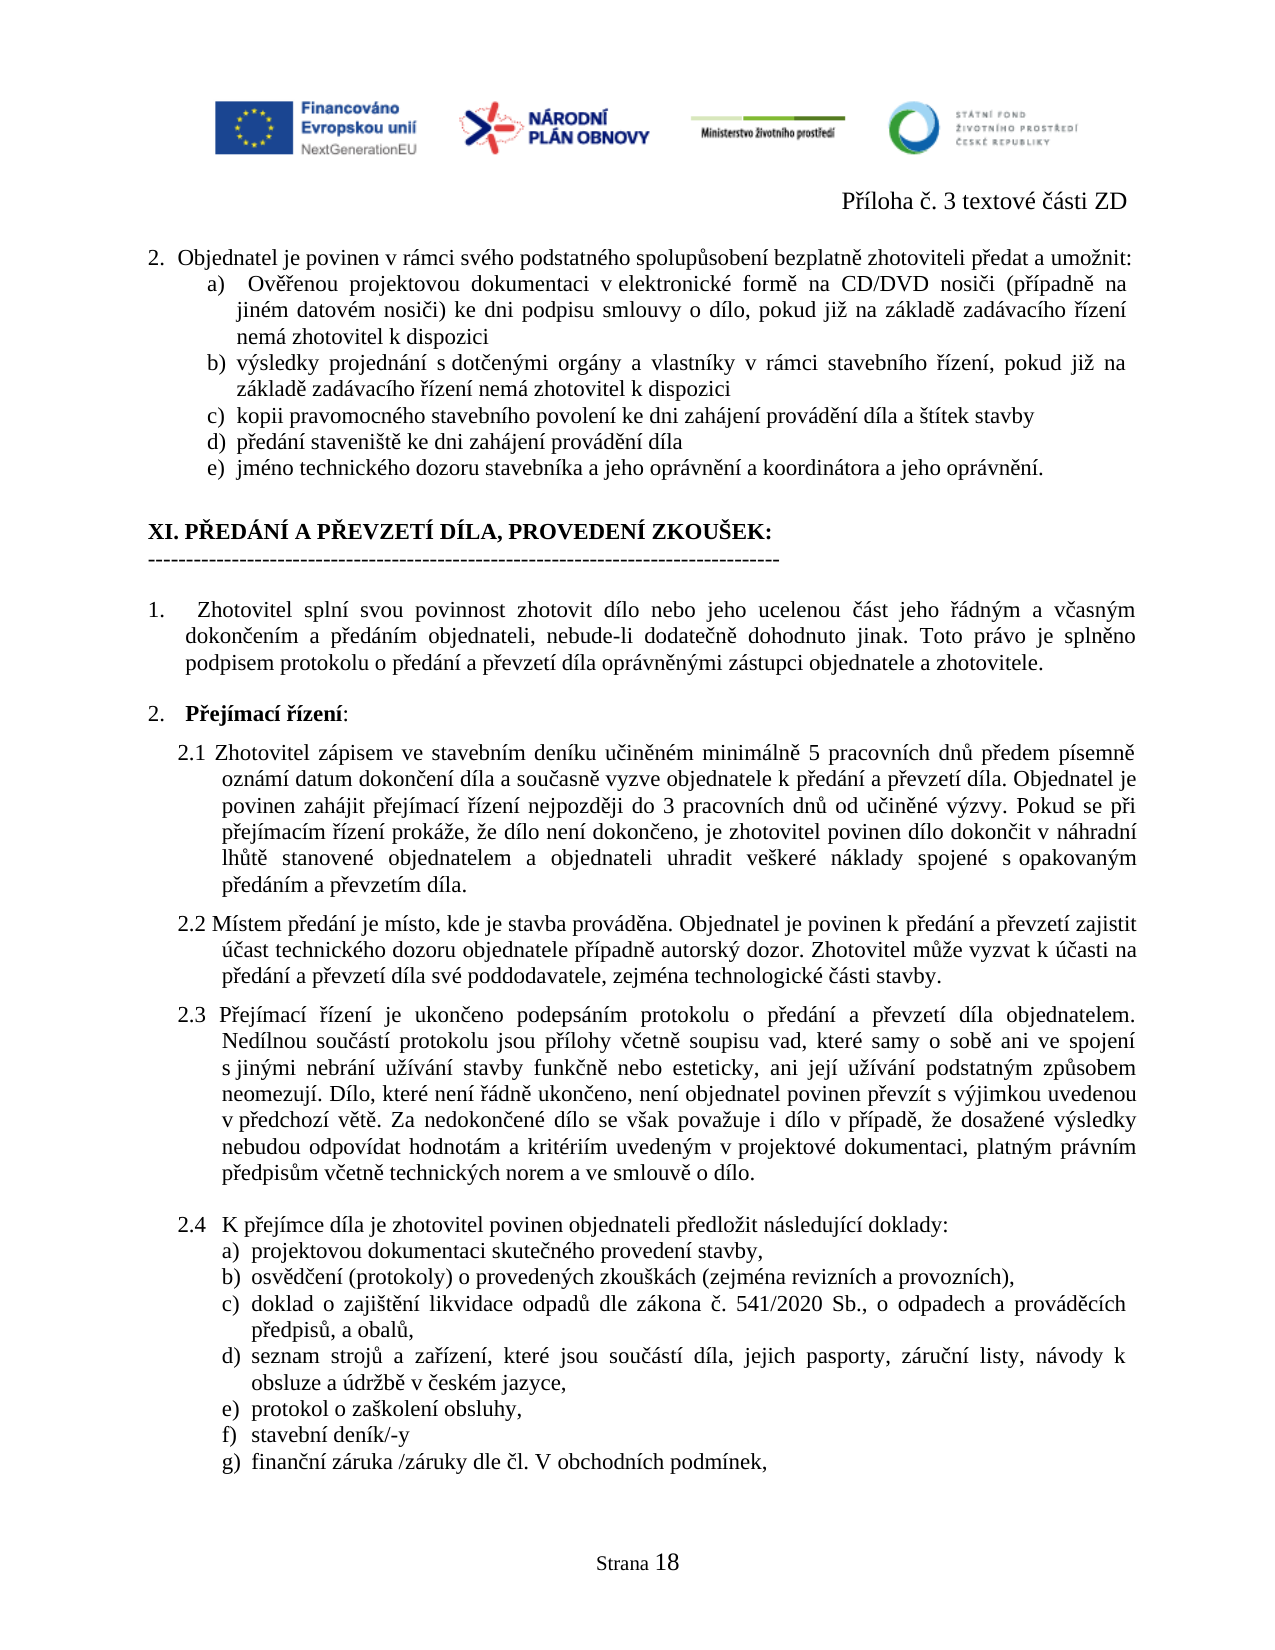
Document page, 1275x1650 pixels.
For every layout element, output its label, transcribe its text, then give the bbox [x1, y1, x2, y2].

list výsledky projednání s dotčenými orgány a vlastníky v rámci stavebního řízení, pokud již na základě zadávacího řízení nemá zhotovitel k dispozici [207, 349, 1127, 402]
list Zhotovitel splní svou povinnost zhotovit dílo nebo jeho ucelenou část jeho řádným a včasným dokončením a předáním objednateli, nebude-li dodatečně dohodnuto jinak. Toto právo je splněno podpisem protokolu o předání a převzetí díla oprávněnými zástupci objednatele a zhotovitele. [148, 596, 1137, 675]
list Ověřenou projektovou dokumentaci v elektronické formě na CD/DVD nosiči (případně na jiném datovém nosiči) ke dni podpisu smlouvy o dílo, pokud již na základě zadávacího řízení nemá zhotovitel k dispozici [207, 270, 1127, 349]
list projektovou dokumentaci skutečného provedení stavby, [222, 1237, 1127, 1263]
text ----------------------------------------------------------------------------------- [148, 545, 1137, 571]
list Přejímací řízení: [148, 700, 1137, 726]
list stavební deník/-y [222, 1421, 1127, 1448]
picture [182, 73, 1128, 187]
list seznam strojů a zařízení, které jsou součástí díla, jejich pasporty, záruční listy, návody k obsluze a údržbě v českém jazyce, [222, 1342, 1127, 1395]
list protokol o zaškolení obsluhy, [222, 1395, 1127, 1421]
list předání staveniště ke dni zahájení provádění díla [207, 428, 1127, 454]
list Objednatel je povinen v rámci svého podstatného spolupůsobení bezplatně zhotoviteli předat a umožnit: [148, 244, 1137, 270]
list finanční záruka /záruky dle čl. V obchodních podmínek, [222, 1448, 1127, 1474]
text 2.4 K přejímce díla je zhotovitel povinen objednateli předložit následující doklady: [177, 1211, 1127, 1237]
list kopii pravomocného stavebního povolení ke dni zahájení provádění díla a štítek stavby [207, 402, 1127, 428]
list doklad o zajištění likvidace odpadů dle zákona č. 541/2020 Sb., o odpadech a prováděcích předpisů, a obalů, [222, 1290, 1127, 1342]
text 2.3 Přejímací řízení je ukončeno podepsáním protokolu o předání a převzetí díla objednatelem. Nedílnou součástí protokolu jsou přílohy včetně soupisu vad, které samy o sobě ani ve spojení s jinými nebrání užívání stavby funkčně nebo esteticky, ani její užívání podstatným způsobem neomezují. Dílo, které není řádně ukončeno, není objednatel povinen převzít s výjimkou uvedenou v předchozí větě. Za nedokončené dílo se však považuje i dílo v případě, že dosažené výsledky nebudou odpovídat hodnotám a kritériím uvedeným v projektové dokumentaci, platným právním předpisům včetně technických norem a ve smlouvě o dílo. [177, 1001, 1137, 1186]
list osvědčení (protokoly) o provedených zkouškách (zejména revizních a provozních), [222, 1263, 1127, 1290]
list jméno technického dozoru stavebníka a jeho oprávnění a koordinátora a jeho oprávnění. [207, 454, 1127, 481]
text 2.1 Zhotovitel zápisem ve stavebním deníku učiněném minimálně 5 pracovních dnů předem písemně oznámí datum dokončení díla a současně vyzve objednatele k předání a převzetí díla. Objednatel je povinen zahájit přejímací řízení nejpozději do 3 pracovních dnů od učiněné výzvy. Pokud se při přejímacím řízení prokáže, že dílo není dokončeno, je zhotovitel povinen dílo dokončit v náhradní lhůtě stanovené objednatelem a objednateli uhradit veškeré náklady spojené s opakovaným předáním a převzetím díla. [177, 739, 1137, 897]
subtitle XI. PŘEDÁNÍ A PŘEVZETÍ DÍLA, PROVEDENÍ ZKOUŠEK: [148, 518, 1127, 545]
text 2.2 Místem předání je místo, kde je stavba prováděna. Objednatel je povinen k předání a převzetí zajistit účast technického dozoru objednatele případně autorský dozor. Zhotovitel může vyzvat k účasti na předání a převzetí díla své poddodavatele, zejména technologické části stavby. [177, 909, 1137, 989]
